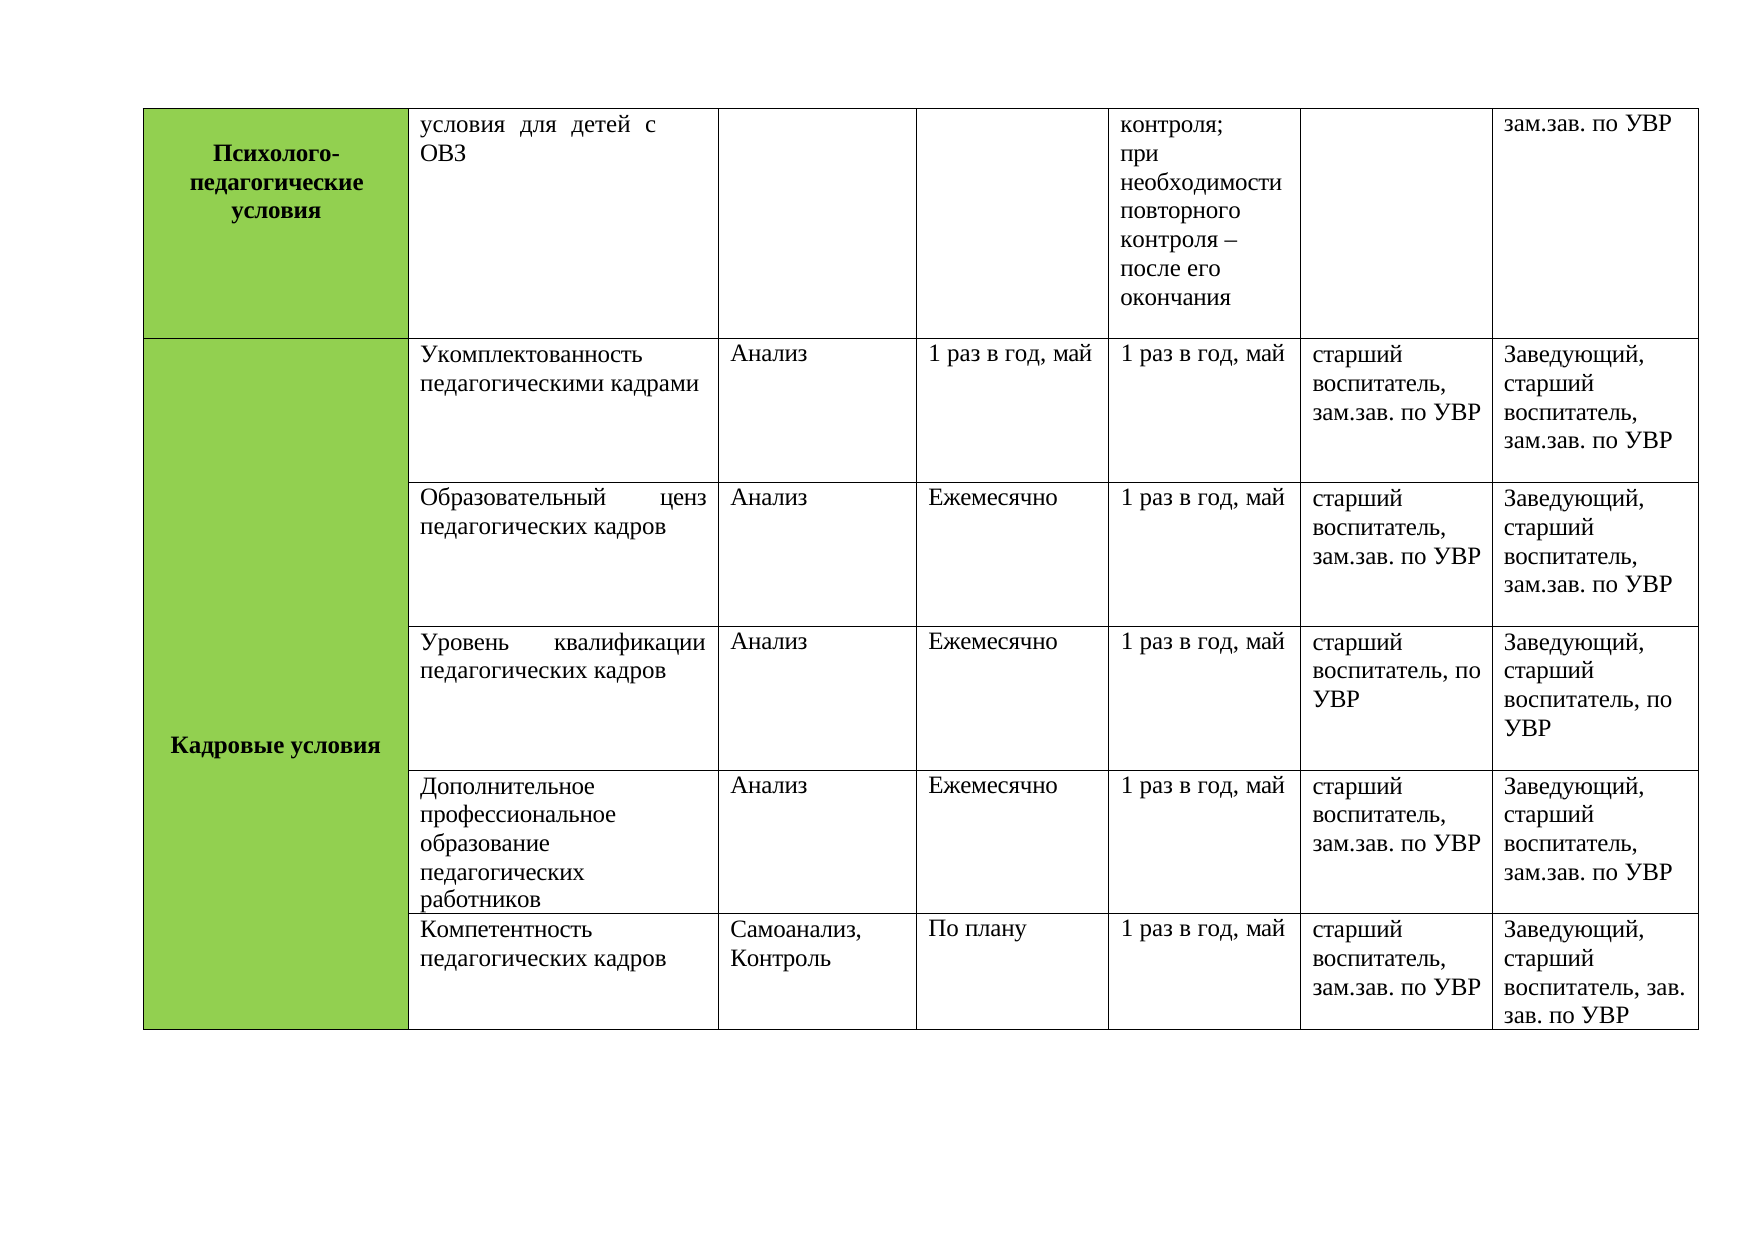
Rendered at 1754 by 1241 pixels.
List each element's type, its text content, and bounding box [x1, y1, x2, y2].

table_cell Самоанализ, Контроль [719, 914, 916, 1029]
table_cell Укомплектованность педагогическими кадрами [409, 339, 718, 482]
table_cell Заведующий, старший воспитатель, зам.зав. по УВР [1493, 771, 1698, 913]
table_header [917, 109, 1108, 338]
table_cell Заведующий, старший воспитатель, зам.зав. по УВР [1493, 339, 1698, 482]
table_cell Анализ [719, 339, 916, 482]
table_cell Заведующий, старший воспитатель, зав. зав. по УВР [1493, 914, 1698, 1029]
table_cell Дополнительное профессиональное образование педагогических работников [409, 771, 718, 913]
table_header зам.зав. по УВР [1493, 109, 1698, 338]
table_cell старший воспитатель, зам.зав. по УВР [1301, 339, 1492, 482]
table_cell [1301, 914, 1492, 1029]
table_cell Заведующий, старший воспитатель, по УВР [1493, 627, 1698, 770]
table_cell Анализ [719, 483, 916, 626]
table_cell старший воспитатель, зам.зав. по УВР [1301, 771, 1492, 913]
table_cell Уровень квалификации педагогических кадров [409, 627, 718, 770]
table_header условия для детей с ОВЗ [409, 109, 718, 338]
table_cell Ежемесячно [917, 627, 1108, 770]
table_cell 1 раз в год, май [1109, 914, 1300, 1029]
table_cell Ежемесячно [917, 483, 1108, 626]
table_cell Анализ [719, 771, 916, 913]
table_cell Компетентность педагогических кадров [409, 914, 718, 1029]
table_header [1301, 109, 1492, 338]
table_header контроля; при необходимости повторного контроля – после его окончания [1109, 109, 1300, 338]
table_cell Анализ [719, 627, 916, 770]
table_cell 1 раз в год, май [1109, 339, 1300, 482]
table_cell 1 раз в год, май [1109, 483, 1300, 626]
table_cell старший воспитатель, по УВР [1301, 627, 1492, 770]
table_header Психолого- педагогические условия [144, 109, 408, 338]
table_cell Кадровые условия [144, 339, 408, 1029]
table_cell старший воспитатель, зам.зав. по УВР [1301, 483, 1492, 626]
table_cell 1 раз в год, май [1109, 627, 1300, 770]
table_cell Ежемесячно [917, 771, 1108, 913]
table_cell По плану [917, 914, 1108, 1029]
table_cell Образовательный ценз педагогических кадров [409, 483, 718, 626]
table_cell Заведующий, старший воспитатель, зам.зав. по УВР [1493, 483, 1698, 626]
table_cell 1 раз в год, май [917, 339, 1108, 482]
table_header [719, 109, 916, 338]
table_cell 1 раз в год, май [1109, 771, 1300, 913]
